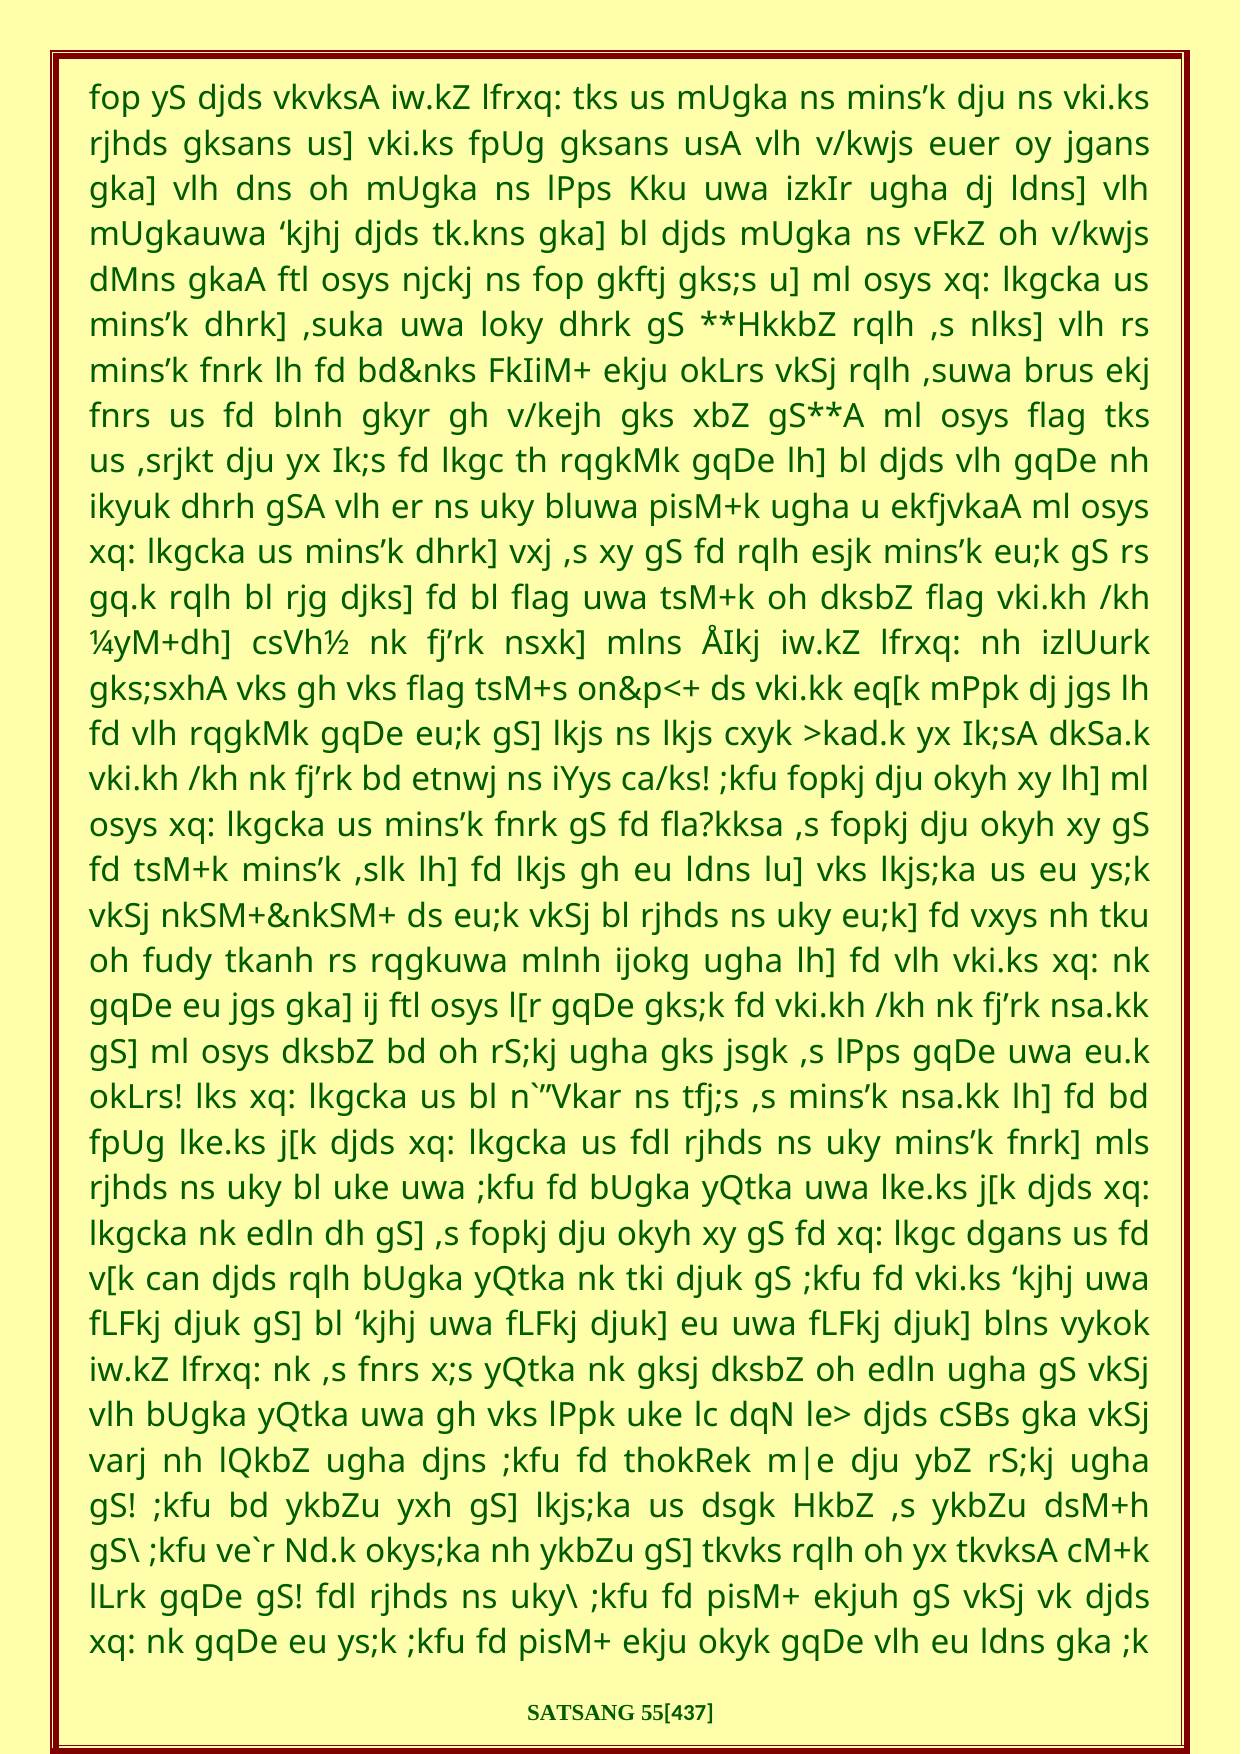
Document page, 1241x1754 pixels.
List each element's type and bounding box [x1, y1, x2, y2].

text [89, 74, 1152, 1663]
